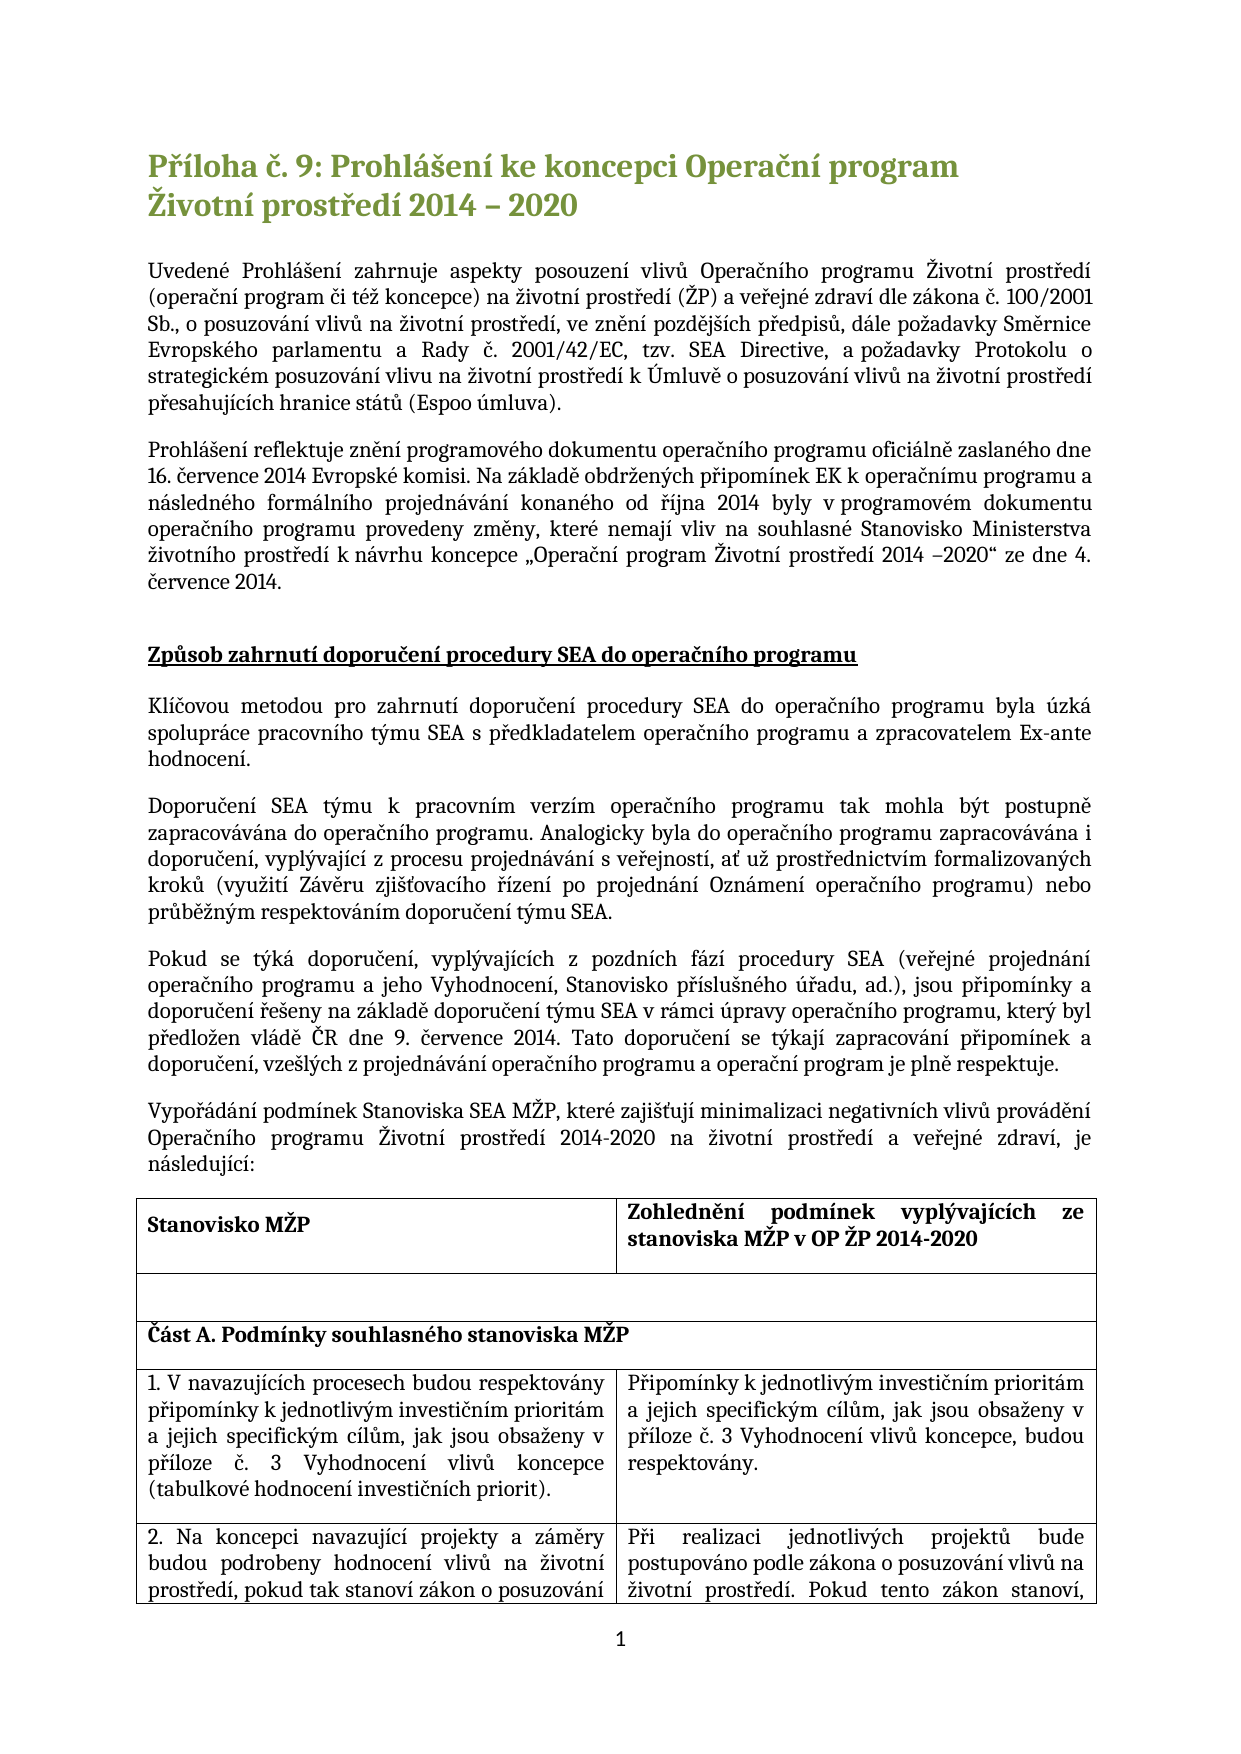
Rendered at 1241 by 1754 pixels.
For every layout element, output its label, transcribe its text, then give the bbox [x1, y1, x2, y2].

text Uvedené Prohlášení zahrnuje aspekty posouzení vlivů Operačního programu Životní prostředí (operační program či též koncepce) na životní prostředí (ŽP) a veřejné zdraví dle zákona č. 100/2001 Sb., o posuzování vlivů na životní prostředí, ve znění pozdějších předpisů, dále požadavky Směrnice Evropského parlamentu a Rady č. 2001/42/EC, tzv. SEA Directive, a požadavky Protokolu o strategickém posuzování vlivu na životní prostředí k Úmluvě o posuzování vlivů na životní prostředí přesahujících hranice států (Espoo úmluva). [148, 258, 1093, 416]
table_cell Připomínky k jednotlivým investičním prioritám a jejich specifickým cílům, jak jsou obsaženy v příloze č. 3 Vyhodnocení vlivů koncepce, budou respektovány. [617, 1370, 1096, 1523]
subtitle Životní prostředí 2014 – 2020 [148, 186, 1093, 224]
text Pokud se týká doporučení, vyplývajících z pozdních fází procedury SEA (veřejné projednání operačního programu a jeho Vyhodnocení, Stanovisko příslušného úřadu, ad.), jsou připomínky a doporučení řešeny na základě doporučení týmu SEA v rámci úpravy operačního programu, který byl předložen vládě ČR dne 9. července 2014. Tato doporučení se týkají zapracování připomínek a doporučení, vzešlých z projednávání operačního programu a operační program je plně respektuje. [148, 946, 1093, 1077]
table_cell Část A. Podmínky souhlasného stanoviska MŽP [137, 1322, 1096, 1369]
text Klíčovou metodou pro zahrnutí doporučení procedury SEA do operačního programu byla úzká spolupráce pracovního týmu SEA s předkladatelem operačního programu a zpracovatelem Ex-ante hodnocení. [148, 693, 1093, 772]
text Prohlášení reflektuje znění programového dokumentu operačního programu oficiálně zaslaného dne 16. července 2014 Evropské komisi. Na základě obdržených připomínek EK k operačnímu programu a následného formálního projednávání konaného od října 2014 byly v programovém dokumentu operačního programu provedeny změny, které nemají vliv na souhlasné Stanovisko Ministerstva životního prostředí k návrhu koncepce „Operační program Životní prostředí 2014 –2020“ ze dne 4. července 2014. [148, 437, 1093, 595]
table_header Stanovisko MŽP [137, 1199, 616, 1273]
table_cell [617, 1524, 1096, 1603]
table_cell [137, 1524, 616, 1603]
subtitle Příloha č. 9: Prohlášení ke koncepci Operační program [148, 148, 1093, 186]
table_cell 1. V navazujících procesech budou respektovány připomínky k jednotlivým investičním prioritám a jejich specifickým cílům, jak jsou obsaženy v příloze č. 3 Vyhodnocení vlivů koncepce (tabulkové hodnocení investičních priorit). [137, 1370, 616, 1523]
text Způsob zahrnutí doporučení procedury SEA do operačního programu [148, 642, 1093, 668]
table_header Zohlednění podmínek vyplývajících ze stanoviska MŽP v OP ŽP 2014-2020 [617, 1199, 1096, 1273]
table_cell [137, 1274, 1096, 1321]
text Vypořádání podmínek Stanoviska SEA MŽP, které zajišťují minimalizaci negativních vlivů provádění Operačního programu Životní prostředí 2014-2020 na životní prostředí a veřejné zdraví, je následující: [148, 1098, 1093, 1177]
text Doporučení SEA týmu k pracovním verzím operačního programu tak mohla být postupně zapracovávána do operačního programu. Analogicky byla do operačního programu zapracovávána i doporučení, vyplývající z procesu projednávání s veřejností, ať už prostřednictvím formalizovaných kroků (využití Závěru zjišťovacího řízení po projednání Oznámení operačního programu) nebo průběžným respektováním doporučení týmu SEA. [148, 793, 1093, 925]
